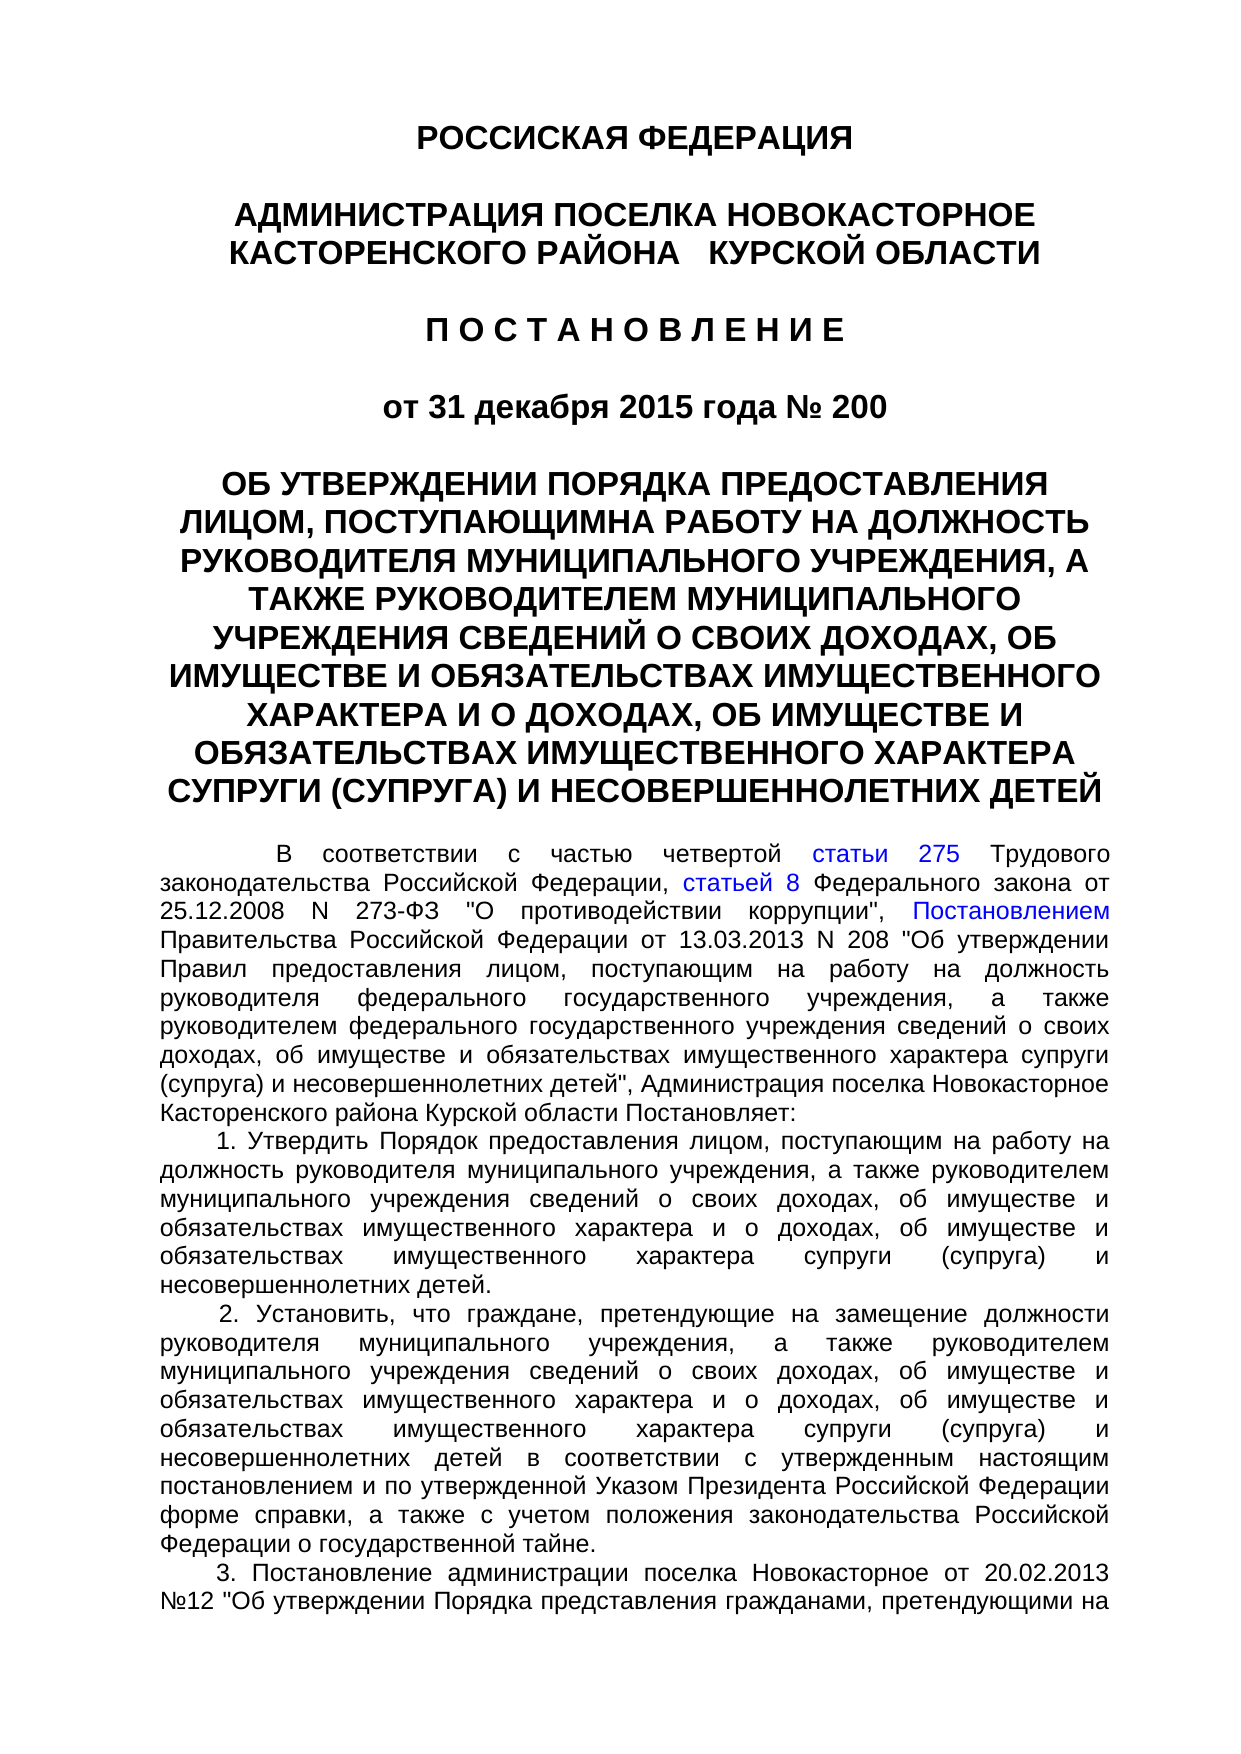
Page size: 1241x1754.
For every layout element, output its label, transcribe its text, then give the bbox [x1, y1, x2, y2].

text АДМИНИСТРАЦИЯ ПОСЕЛКА НОВОКАСТОРНОЕ [159, 195, 1110, 233]
text П О С Т А Н О В Л Е Н И Е [159, 310, 1110, 349]
text 2. Установить, что граждане, претендующие на замещение должности руководителя муниципального учреждения, а также руководителем муниципального учреждения сведений о своих доходах, об имуществе и обязательствах имущественного характера и о доходах, об имуществе и обязательствах имущественного характера супруги (супруга) и несовершеннолетних детей в соответствии с утвержденным настоящим постановлением и по утвержденной Указом Президента Российской Федерации форме справки, а также с учетом положения законодательства Российской Федерации о государственной тайне. [159, 1299, 1110, 1557]
text 1. Утвердить Порядок предоставления лицом, поступающим на работу на должность руководителя муниципального учреждения, а также руководителем муниципального учреждения сведений о своих доходах, об имуществе и обязательствах имущественного характера и о доходах, об имуществе и обязательствах имущественного характера супруги (супруга) и несовершеннолетних детей. [159, 1126, 1110, 1299]
text РОССИСКАЯ ФЕДЕРАЦИЯ [159, 118, 1110, 157]
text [159, 1557, 1110, 1615]
text от 31 декабря 2015 года № 200 [159, 387, 1110, 426]
text ОБ УТВЕРЖДЕНИИ ПОРЯДКА ПРЕДОСТАВЛЕНИЯ ЛИЦОМ, ПОСТУПАЮЩИМНА РАБОТУ НА ДОЛЖНОСТЬ РУКОВОДИТЕЛЯ МУНИЦИПАЛЬНОГО УЧРЕЖДЕНИЯ, А ТАКЖЕ РУКОВОДИТЕЛЕМ МУНИЦИПАЛЬНОГО УЧРЕЖДЕНИЯ СВЕДЕНИЙ О СВОИХ ДОХОДАХ, ОБ ИМУЩЕСТВЕ И ОБЯЗАТЕЛЬСТВАХ ИМУЩЕСТВЕННОГО ХАРАКТЕРА И О ДОХОДАХ, ОБ ИМУЩЕСТВЕ И ОБЯЗАТЕЛЬСТВАХ ИМУЩЕСТВЕННОГО ХАРАКТЕРА СУПРУГИ (СУПРУГА) И НЕСОВЕРШЕННОЛЕТНИХ ДЕТЕЙ [159, 464, 1110, 810]
text В соответствии с частью четвертой статьи 275 Трудового законодательства Российской Федерации, статьей 8 Федерального закона от 25.12.2008 N 273-ФЗ "О противодействии коррупции", Постановлением Правительства Российской Федерации от 13.03.2013 N 208 "Об утверждении Правил предоставления лицом, поступающим на работу на должность руководителя федерального государственного учреждения, а также руководителем федерального государственного учреждения сведений о своих доходах, об имуществе и обязательствах имущественного характера супруги (супруга) и несовершеннолетних детей", Администрация поселка Новокасторное Касторенского района Курской области Постановляет: [159, 839, 1110, 1126]
text КАСТОРЕНСКОГО РАЙОНА КУРСКОЙ ОБЛАСТИ [159, 233, 1110, 272]
